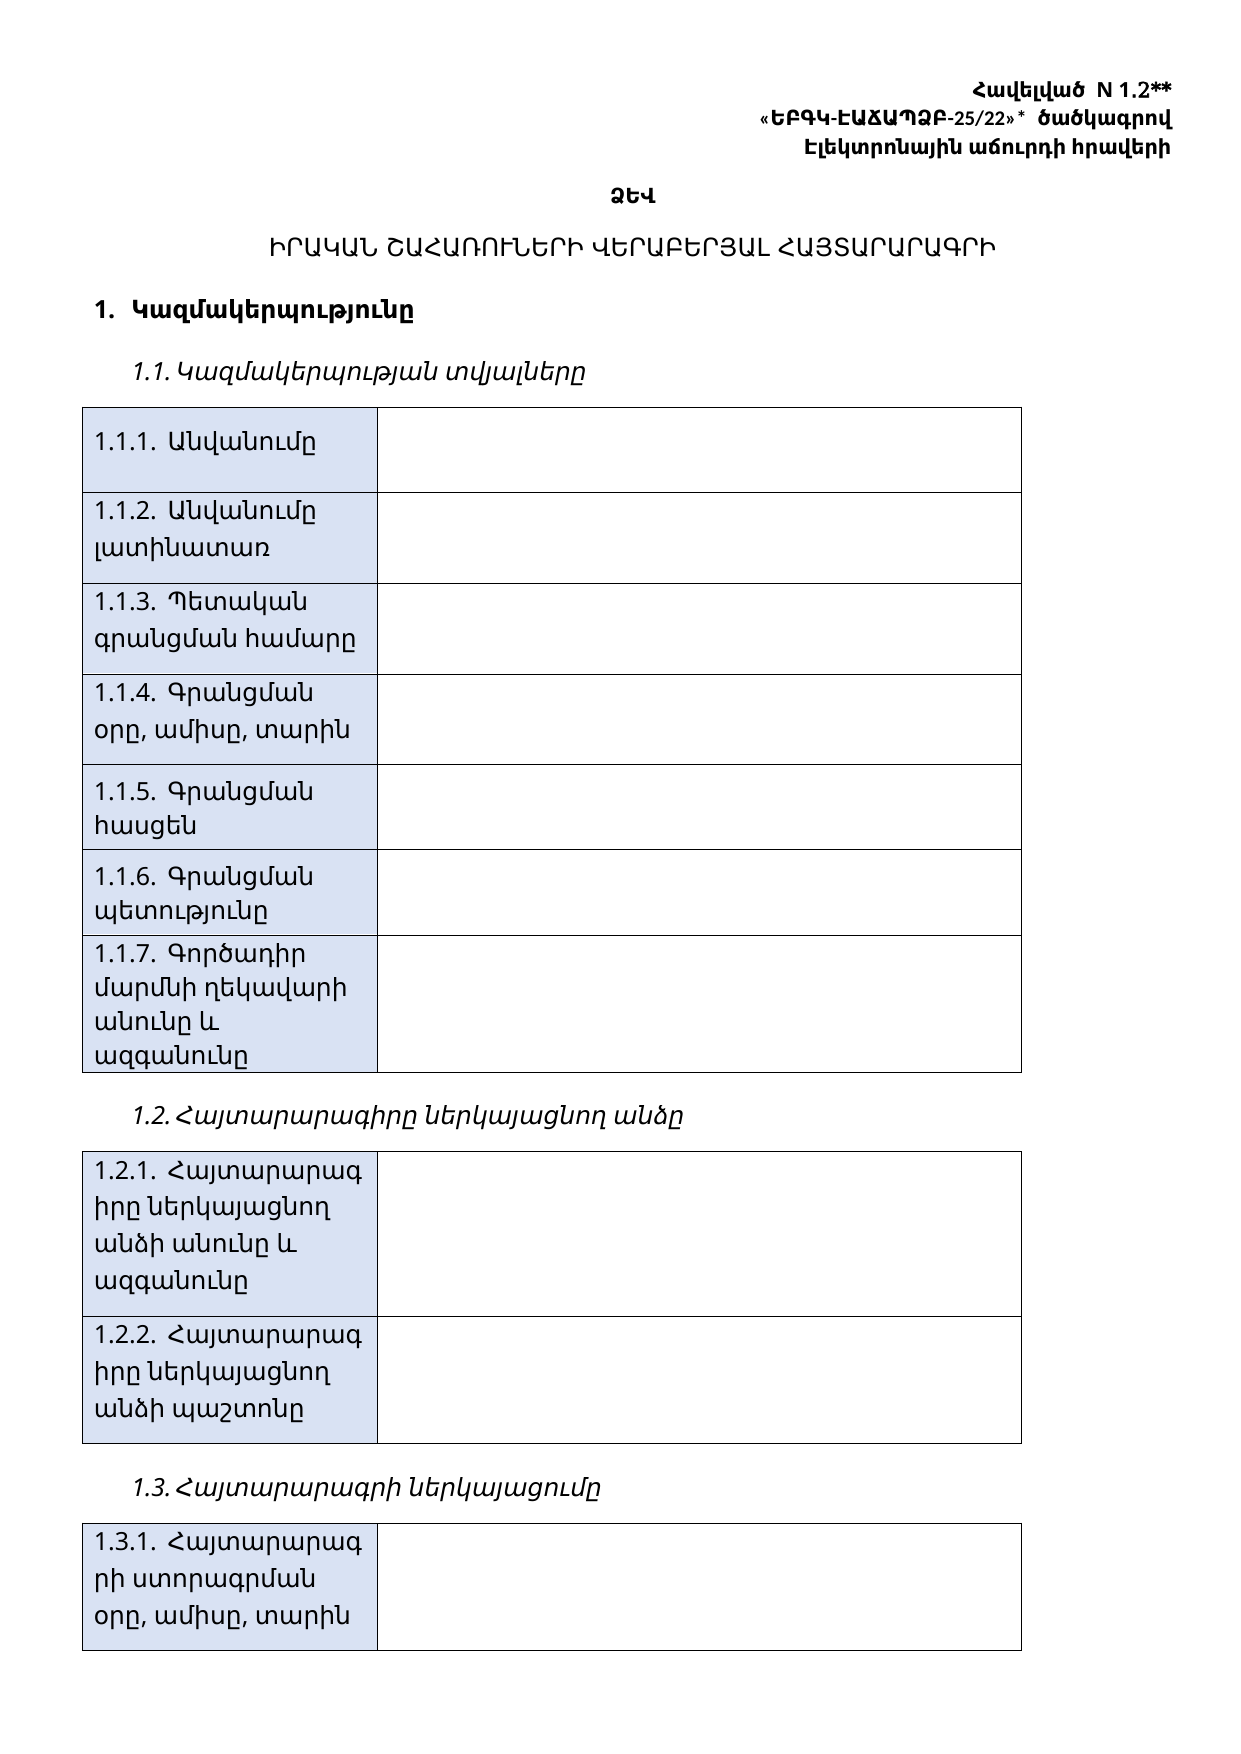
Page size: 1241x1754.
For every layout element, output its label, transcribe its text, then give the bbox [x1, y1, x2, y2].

text ՁԵՎ [94, 184, 1171, 209]
table_header Անվանումը [83, 408, 377, 492]
table_header Հայտարարագրի ստորագրման օրը, ամիսը, տարին [83, 1524, 377, 1650]
table_cell Պետական գրանցման համարը [83, 584, 377, 673]
table_cell Գրանցման օրը, ամիսը, տարին [83, 675, 377, 764]
list Հայտարարագիրը ներկայացնող անձը [131, 1098, 1171, 1132]
text «ԵԲԳԿ-ԷԱՃԱՊՁԲ-25/22»* ծածկագրով [94, 103, 1171, 132]
table_cell Գրանցման հասցեն [83, 765, 377, 849]
text Հավելված N 1․2** [94, 75, 1171, 103]
table_cell Անվանումը լատինատառ [83, 493, 377, 583]
text ԻՐԱԿԱՆ ՇԱՀԱՌՈՒՆԵՐԻ ՎԵՐԱԲԵՐՅԱԼ ՀԱՅՏԱՐԱՐԱԳՐԻ [94, 233, 1171, 262]
table_cell [378, 675, 1021, 764]
table_cell [378, 584, 1021, 673]
table_cell [378, 1317, 1021, 1443]
table_header [378, 408, 1021, 492]
table_header [378, 1152, 1021, 1316]
table_cell Հայտարարագիրը ներկայացնող անձի պաշտոնը [83, 1317, 377, 1443]
list Կազմակերպության տվյալները [131, 353, 1171, 387]
table_cell [378, 936, 1021, 1072]
table_header [378, 1524, 1021, 1650]
table_cell [378, 765, 1021, 849]
table_cell [378, 493, 1021, 583]
table_cell Գործադիր մարմնի ղեկավարի անունը և ազգանունը [83, 936, 377, 1072]
list Կազմակերպությունը [94, 291, 1171, 326]
list Հայտարարագրի ներկայացումը [131, 1469, 1171, 1503]
table_cell Գրանցման պետությունը [83, 850, 377, 934]
text Էլեկտրոնային աճուրդի հրավերի [94, 132, 1171, 160]
table_header Հայտարարագիրը ներկայացնող անձի անունը և ազգանունը [83, 1152, 377, 1316]
table_cell [378, 850, 1021, 934]
